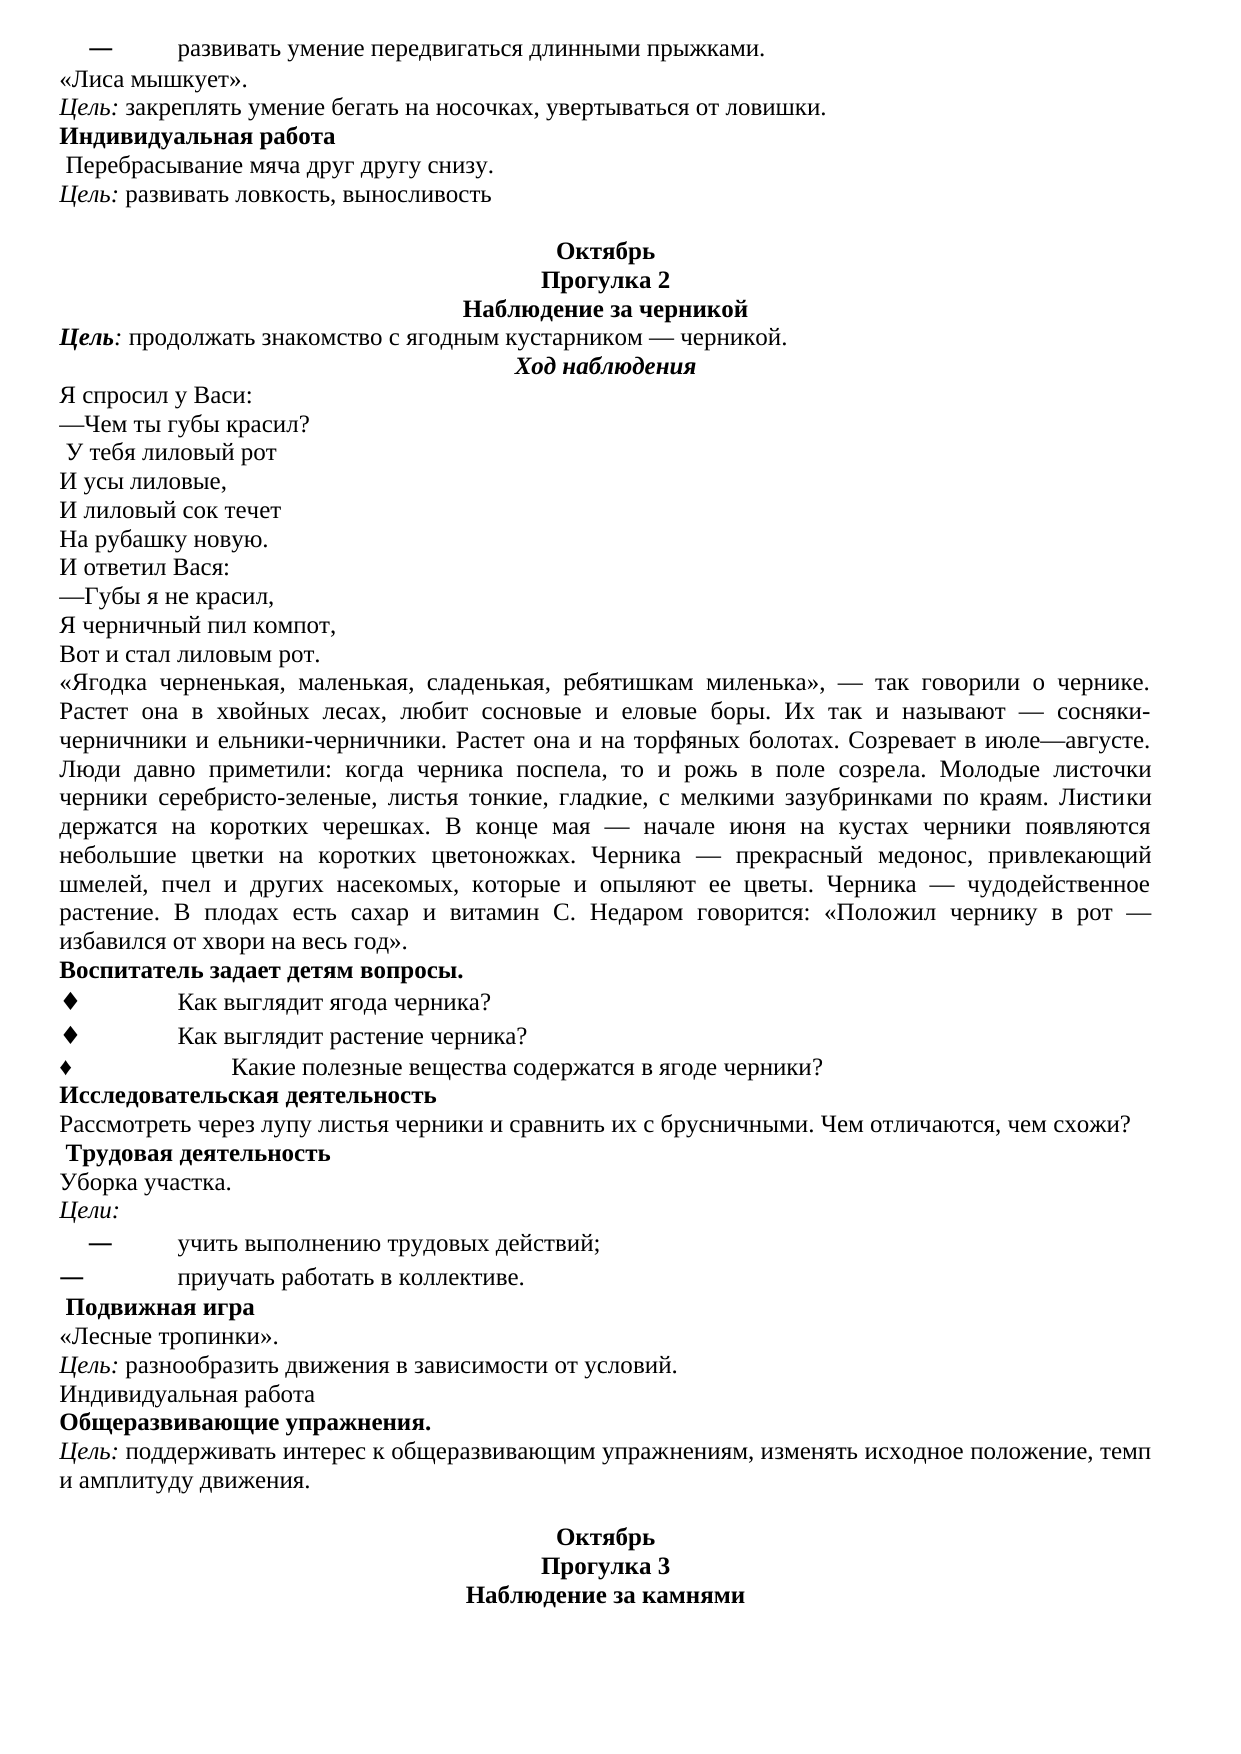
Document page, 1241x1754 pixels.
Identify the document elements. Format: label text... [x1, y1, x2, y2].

list Как выглядит растение черника? [59, 1018, 1152, 1052]
text Я черничный пил компот, [59, 610, 1152, 639]
text И ответил Вася: [59, 552, 1152, 581]
text Наблюдение за черникой [59, 294, 1152, 322]
text «Лесные тропинки». [59, 1321, 1152, 1350]
text Общеразвивающие упражнения. [59, 1407, 1152, 1436]
text У тебя лиловый рот [59, 437, 1152, 466]
text Цель: закреплять умение бегать на носочках, увертываться от ловишки. [59, 92, 1152, 121]
text Цели: [59, 1196, 1152, 1224]
text Цель: поддерживать интерес к общеразвивающим упражнениям, изменять исходное положение, темп и амплитуду движения. [59, 1436, 1152, 1494]
text Подвижная игра [59, 1292, 1152, 1321]
text И усы лиловые, [59, 466, 1152, 495]
text Цель: развивать ловкость, выносливость [59, 179, 1152, 207]
text «Ягодка черненькая, маленькая, сладенькая, ребятишкам миленька», — так говорили о чернике. Растет она в хвойных лесах, любит сосновые и еловые боры. Их так и называют — сосняки-черничники и ельники-черничники. Растет она и на торфяных болотах. Созревает в июле—августе. Люди давно приметили: когда черника поспела, то и рожь в поле созрела. Молодые листочки черники серебристо-зеленые, листья тонкие, гладкие, с мелкими зазубринками по краям. Листики держатся на коротких черешках. В конце мая — начале июня на кустах черники появляются небольшие цветки на коротких цветоножках. Черника — прекрасный медонос, привлекающий шмелей, пчел и других насекомых, которые и опыляют ее цветы. Черника — чудодейственное растение. В плодах есть сахар и витамин С. Недаром говорится: «Положил чернику в рот — избавился от хвори на весь год». [59, 667, 1152, 955]
text Индивидуальная работа [59, 121, 1152, 150]
text И лиловый сок течет [59, 495, 1152, 524]
text На рубашку новую. [59, 524, 1152, 552]
text Воспитатель задает детям вопросы. [59, 955, 1152, 984]
list приучать работать в коллективе. [59, 1258, 1152, 1292]
text —Губы я не красил, [59, 581, 1152, 610]
list Как выглядит ягода черника? [59, 984, 1152, 1018]
text Я спросил у Васи: [59, 380, 1152, 409]
text —Чем ты губы красил? [59, 409, 1152, 437]
text Перебрасывание мяча друг другу снизу. [59, 150, 1152, 179]
list развивать умение передвигаться длинными прыжками. [59, 29, 1152, 64]
text Октябрь [59, 1522, 1152, 1551]
text ♦ Какие полезные вещества содержатся в ягоде черники? [59, 1052, 1152, 1081]
text Трудовая деятельность [59, 1138, 1152, 1167]
text Исследовательская деятельность [59, 1081, 1152, 1109]
text Индивидуальная работа [59, 1379, 1152, 1407]
text Наблюдение за камнями [59, 1580, 1152, 1609]
text «Лиса мышкует». [59, 64, 1152, 92]
text Цель: разнообразить движения в зависимости от условий. [59, 1350, 1152, 1379]
text Вот и стал лиловым рот. [59, 639, 1152, 667]
list учить выполнению трудовых действий; [59, 1224, 1152, 1258]
text Уборка участка. [59, 1167, 1152, 1196]
text Цель: продолжать знакомство с ягодным кустарником — черникой. [59, 322, 1152, 351]
text Рассмотреть через лупу листья черники и сравнить их с брусничными. Чем отличаются, чем схожи? [59, 1109, 1152, 1138]
text Прогулка 3 [59, 1551, 1152, 1580]
text Ход наблюдения [59, 351, 1152, 380]
text Октябрь [59, 236, 1152, 265]
text Прогулка 2 [59, 265, 1152, 294]
